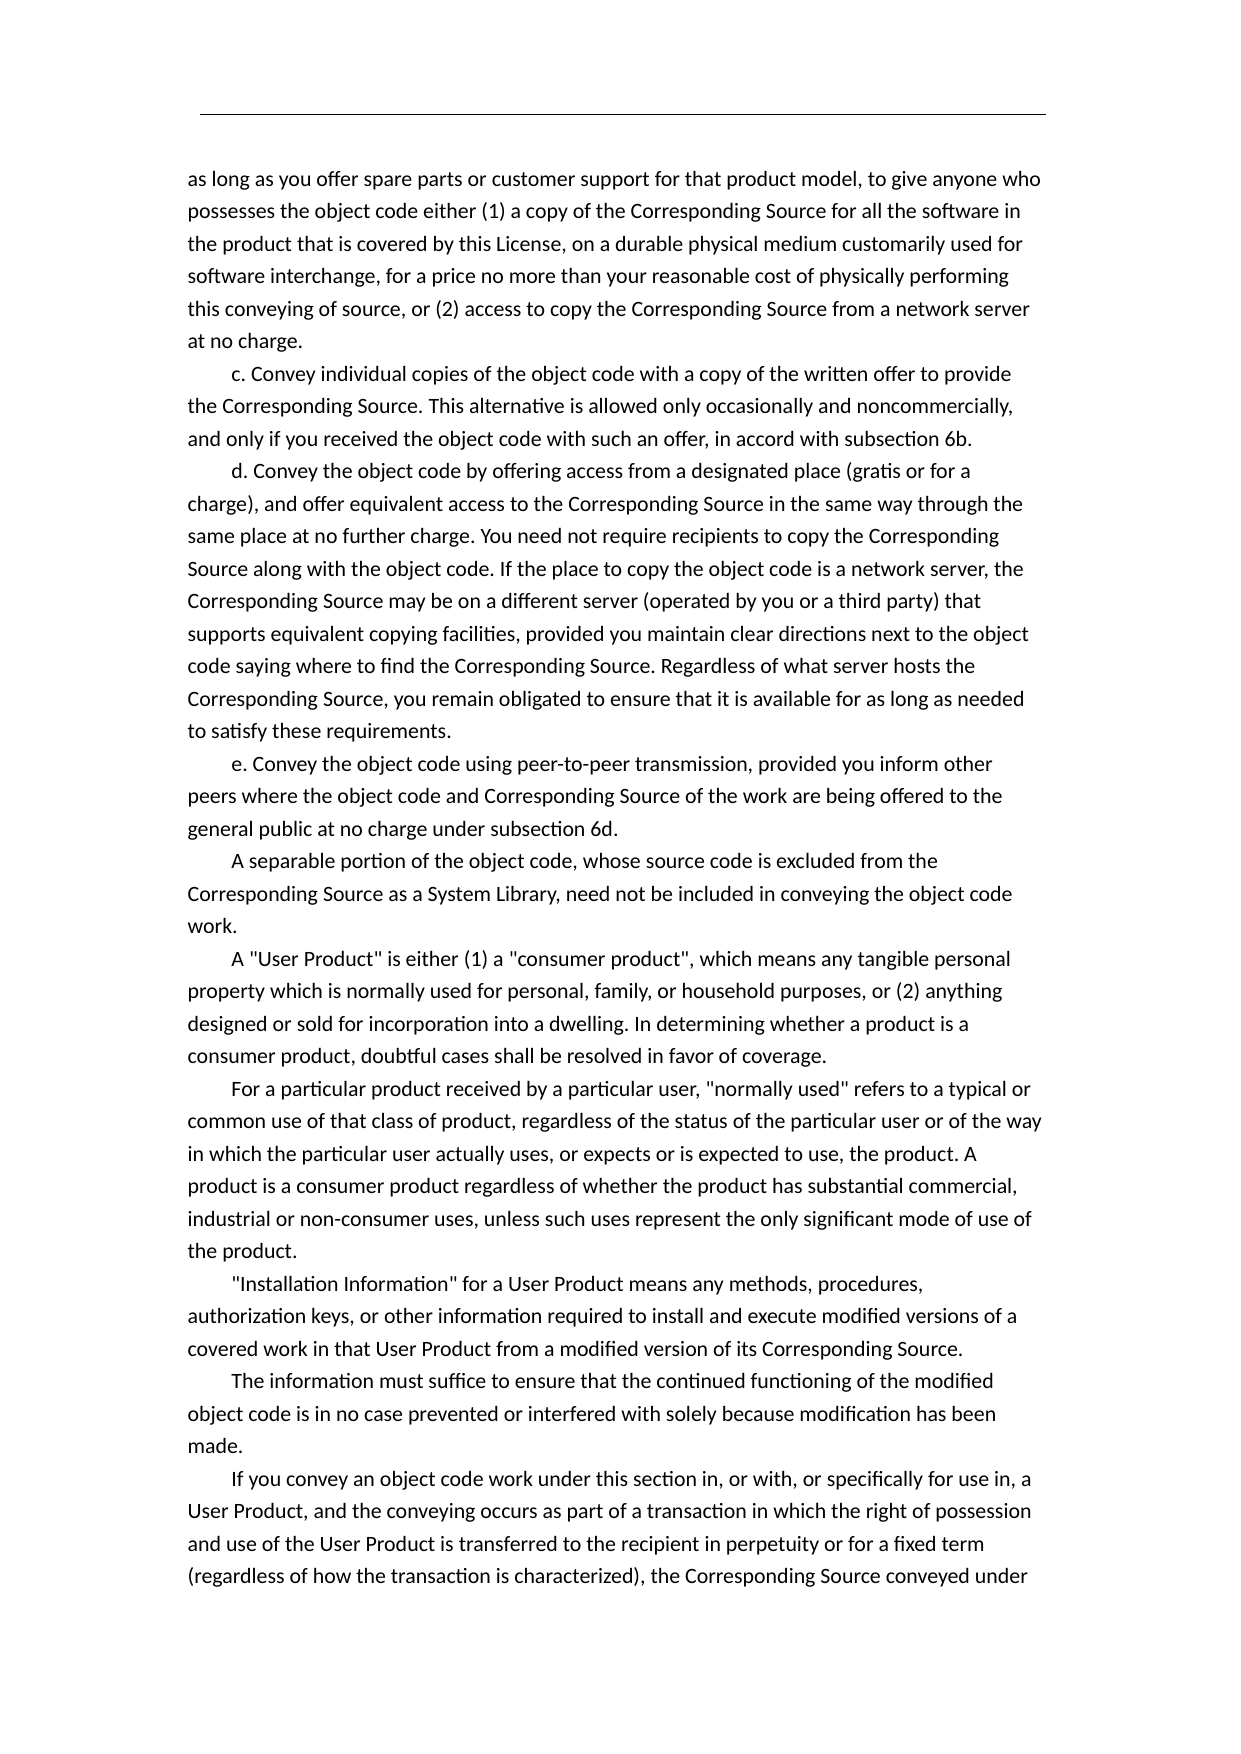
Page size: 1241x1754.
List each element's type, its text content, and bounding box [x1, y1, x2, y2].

text d. Convey the object code by offering access from a designated place (gratis or for a charge), and offer equivalent access to the Corresponding Source in the same way through the same place at no further charge. You need not require recipients to copy the Corresponding Source along with the object code. If the place to copy the object code is a network server, the Corresponding Source may be on a different server (operated by you or a third party) that supports equivalent copying facilities, provided you maintain clear directions next to the object code saying where to find the Corresponding Source. Regardless of what server hosts the Corresponding Source, you remain obligated to ensure that it is available for as long as needed to satisfy these requirements. [187, 454, 1046, 747]
text e. Convey the object code using peer-to-peer transmission, provided you inform other peers where the object code and Corresponding Source of the work are being offered to the general public at no charge under subsection 6d. [187, 747, 1046, 844]
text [187, 1462, 1046, 1592]
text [187, 162, 1046, 357]
text For a particular product received by a particular user, "normally used" refers to a typical or common use of that class of product, regardless of the status of the particular user or of the way in which the particular user actually uses, or expects or is expected to use, the product. A product is a consumer product regardless of whether the product has substantial commercial, industrial or non-consumer uses, unless such uses represent the only significant mode of use of the product. [187, 1072, 1046, 1267]
text The information must suffice to ensure that the continued functioning of the modified object code is in no case prevented or interfered with solely because modification has been made. [187, 1364, 1046, 1462]
text A separable portion of the object code, whose source code is excluded from the Corresponding Source as a System Library, need not be included in conveying the object code work. [187, 844, 1046, 942]
text A "User Product" is either (1) a "consumer product", which means any tangible personal property which is normally used for personal, family, or household purposes, or (2) anything designed or sold for incorporation into a dwelling. In determining whether a product is a consumer product, doubtful cases shall be resolved in favor of coverage. [187, 942, 1046, 1072]
text c. Convey individual copies of the object code with a copy of the written offer to provide the Corresponding Source. This alternative is allowed only occasionally and noncommercially, and only if you received the object code with such an offer, in accord with subsection 6b. [187, 357, 1046, 454]
text "Installation Information" for a User Product means any methods, procedures, authorization keys, or other information required to install and execute modified versions of a covered work in that User Product from a modified version of its Corresponding Source. [187, 1267, 1046, 1364]
